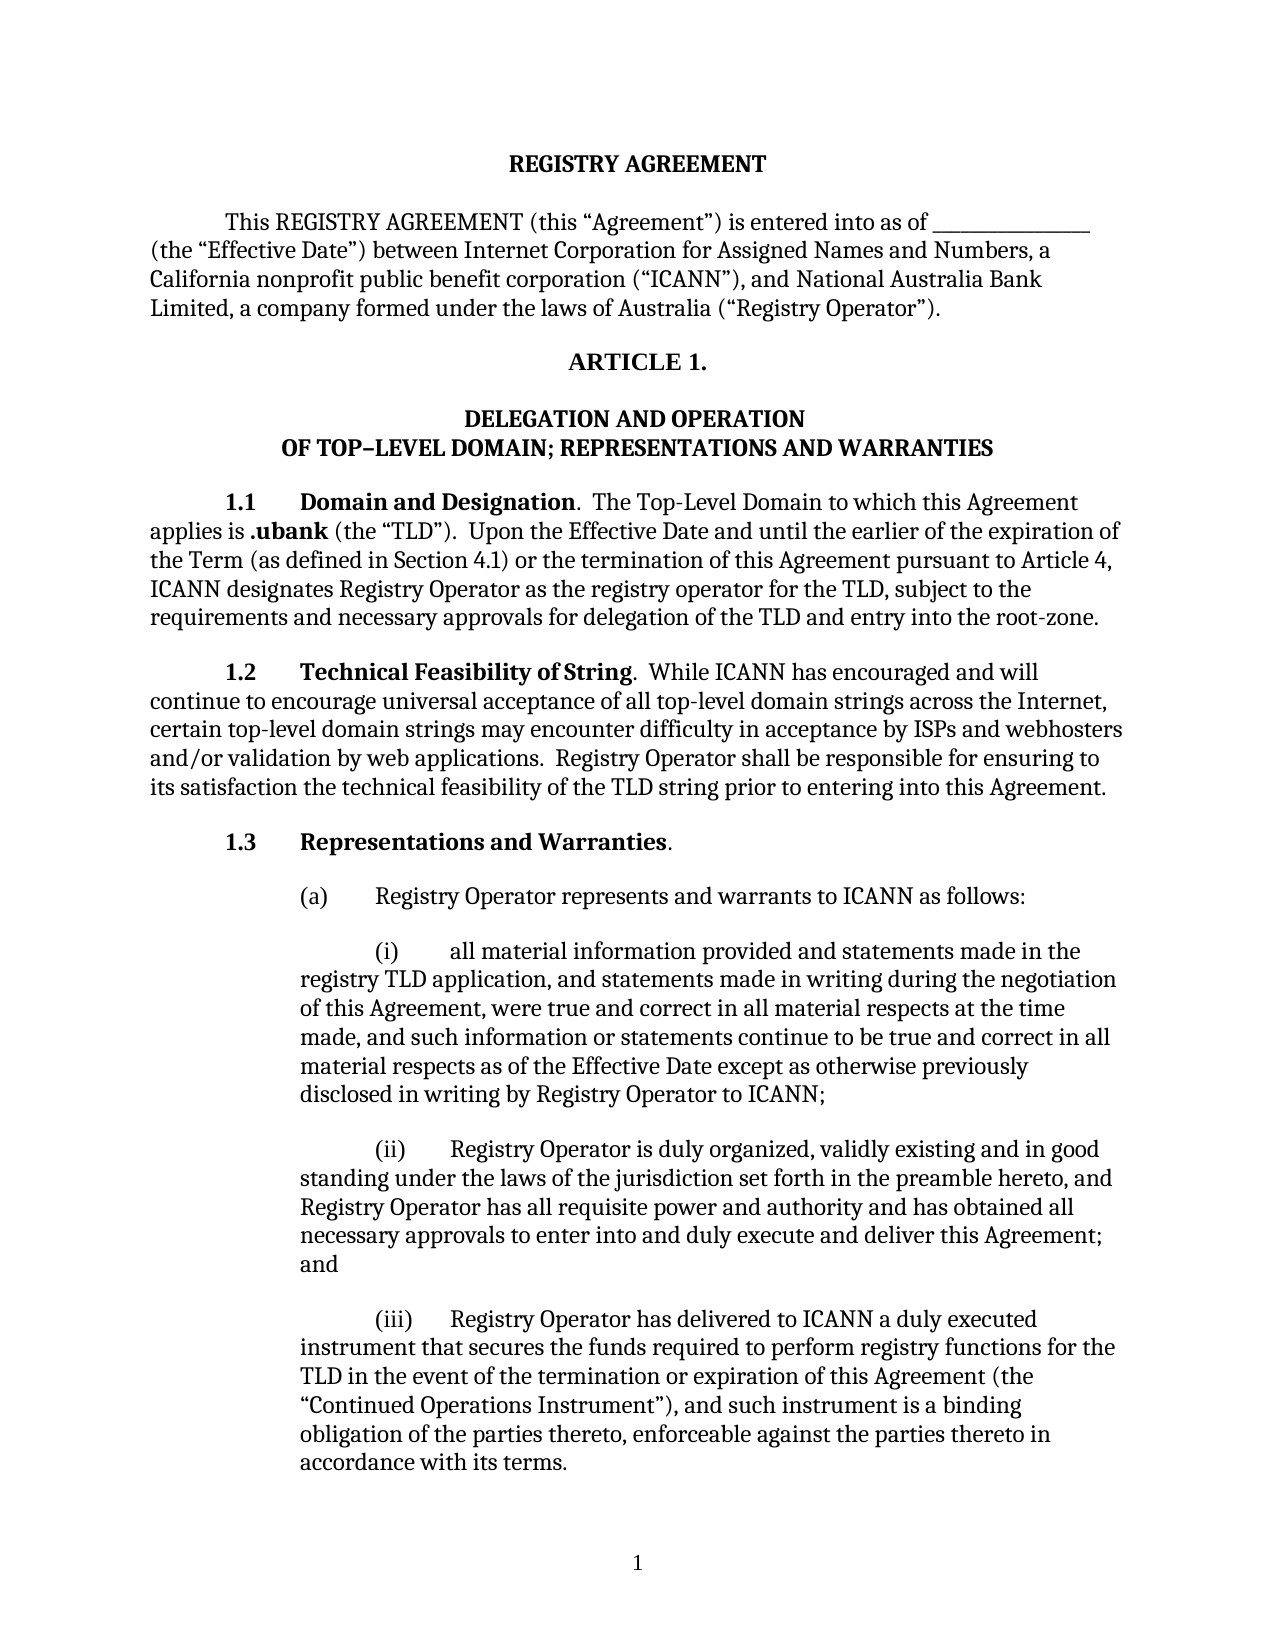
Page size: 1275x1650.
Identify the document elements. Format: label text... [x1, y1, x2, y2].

text Domain and Designation. The Top-Level Domain to which this Agreement applies is .ubank (the “TLD”). Upon the Effective Date and until the earlier of the expiration of the Term (as defined in Section 4.1) or the termination of this Agreement pursuant to Article 4, ICANN designates Registry Operator as the registry operator for the TLD, subject to the requirements and necessary approvals for delegation of the TLD and entry into the root-zone. [150, 487, 1125, 632]
text Registry Operator has delivered to ICANN a duly executed instrument that secures the funds required to perform registry functions for the TLD in the event of the termination or expiration of this Agreement (the “Continued Operations Instrument”), and such instrument is a binding obligation of the parties thereto, enforceable against the parties thereto in accordance with its terms. [300, 1304, 1125, 1477]
text Registry Operator is duly organized, validly existing and in good standing under the laws of the jurisdiction set forth in the preamble hereto, and Registry Operator has all requisite power and authority and has obtained all necessary approvals to enter into and duly execute and deliver this Agreement; and [300, 1134, 1125, 1279]
text Representations and Warranties. [150, 827, 1125, 856]
text This REGISTRY AGREEMENT (this “Agreement”) is entered into as of _________________ (the “Effective Date”) between Internet Corporation for Assigned Names and Numbers, a California nonprofit public benefit corporation (“ICANN”), and National Australia Bank Limited, a company formed under the laws of Australia (“Registry Operator”). [150, 207, 1125, 322]
title REGISTRY AGREEMENT [150, 150, 1125, 179]
text DELEGATION AND OPERATION OF TOP–LEVEL DOMAIN; REPRESENTATIONS AND WARRANTIES [150, 347, 1125, 462]
text Registry Operator represents and warrants to ICANN as follows: [150, 881, 1125, 911]
text all material information provided and statements made in the registry TLD application, and statements made in writing during the negotiation of this Agreement, were true and correct in all material respects at the time made, and such information or statements continue to be true and correct in all material respects as of the Effective Date except as otherwise previously disclosed in writing by Registry Operator to ICANN; [300, 936, 1125, 1109]
text Technical Feasibility of String. While ICANN has encouraged and will continue to encourage universal acceptance of all top-level domain strings across the Internet, certain top-level domain strings may encounter difficulty in acceptance by ISPs and webhosters and/or validation by web applications. Registry Operator shall be responsible for ensuring to its satisfaction the technical feasibility of the TLD string prior to entering into this Agreement. [150, 657, 1125, 802]
